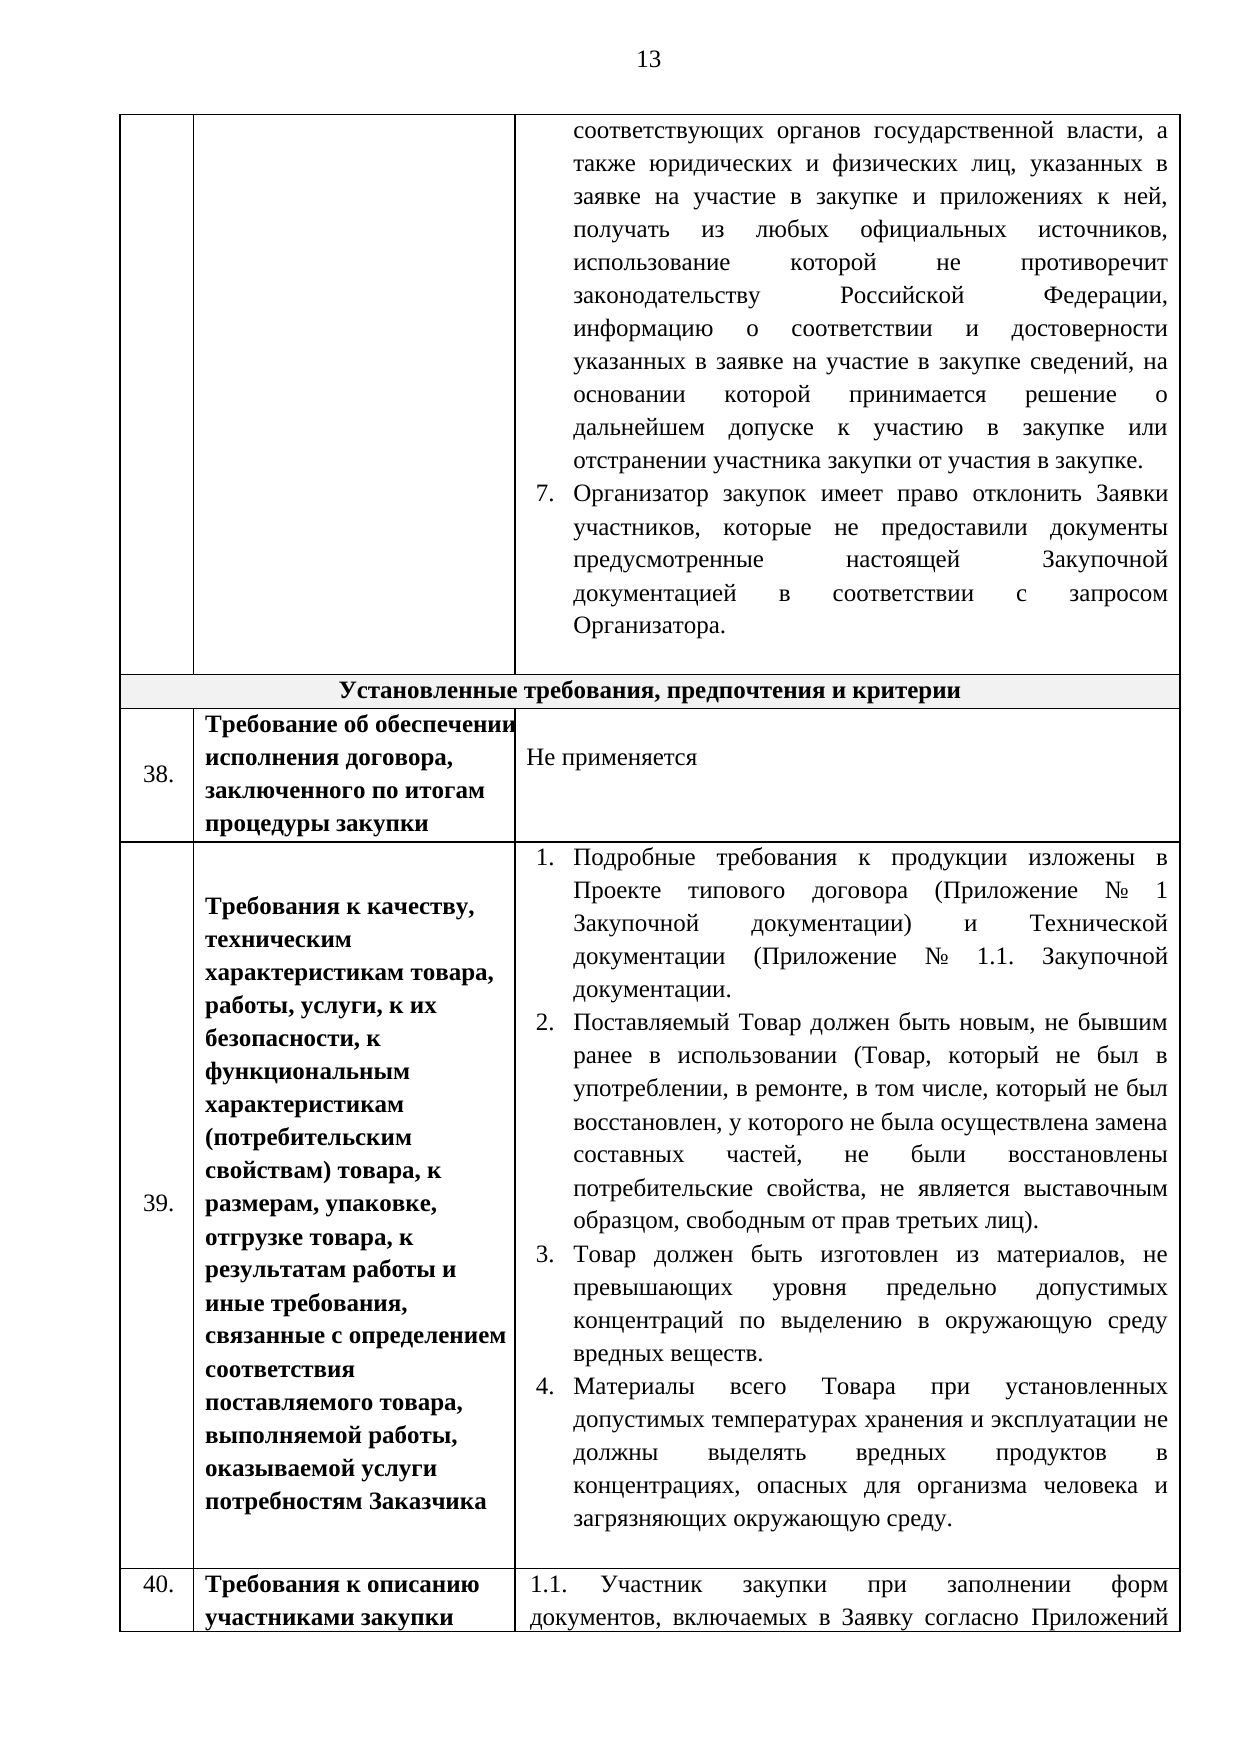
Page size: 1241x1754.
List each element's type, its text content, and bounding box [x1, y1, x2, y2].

table_cell [121, 709, 193, 841]
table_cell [194, 115, 514, 674]
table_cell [516, 115, 1179, 674]
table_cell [194, 1569, 514, 1631]
table_cell [121, 843, 193, 1568]
table_cell Требование об обеспечении исполнения договора, заключенного по итогам процедуры закупки [194, 709, 514, 841]
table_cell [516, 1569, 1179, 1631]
table_cell Требования к качеству, техническим характеристикам товара, работы, услуги, к их безопасности, к функциональным характеристикам (потребительским свойствам) товара, к размерам, упаковке, отгрузке товара, к результатам работы и иные требования, связанные с определением соответствия поставляемого товара, выполняемой работы, оказываемой услуги потребностям Заказчика [194, 843, 514, 1568]
table_cell [121, 115, 193, 674]
table_cell Не применяется [516, 709, 1179, 841]
table_cell Установленные требования, предпочтения и критерии [121, 675, 1179, 708]
table_cell [121, 1569, 193, 1631]
table_cell Подробные требования к продукции изложены в Проекте типового договора (Приложение № 1 Закупочной документации) и Технической документации (Приложение № 1.1. Закупочной документации. Поставляемый Товар должен быть новым, не бывшим ранее в использовании (Товар, который не был в употреблении, в ремонте, в том числе, который не был восстановлен, у которого не была осуществлена замена составных частей, не были восстановлены потребительские свойства, не является выставочным образцом, свободным от прав третьих лиц). Товар должен быть изготовлен из материалов, не превышающих уровня предельно допустимых концентраций по выделению в окружающую среду вредных веществ. Материалы всего Товара при установленных допустимых температурах хранения и эксплуатации не должны выделять вредных продуктов в концентрациях, опасных для организма человека и загрязняющих окружающую среду. [516, 843, 1179, 1568]
